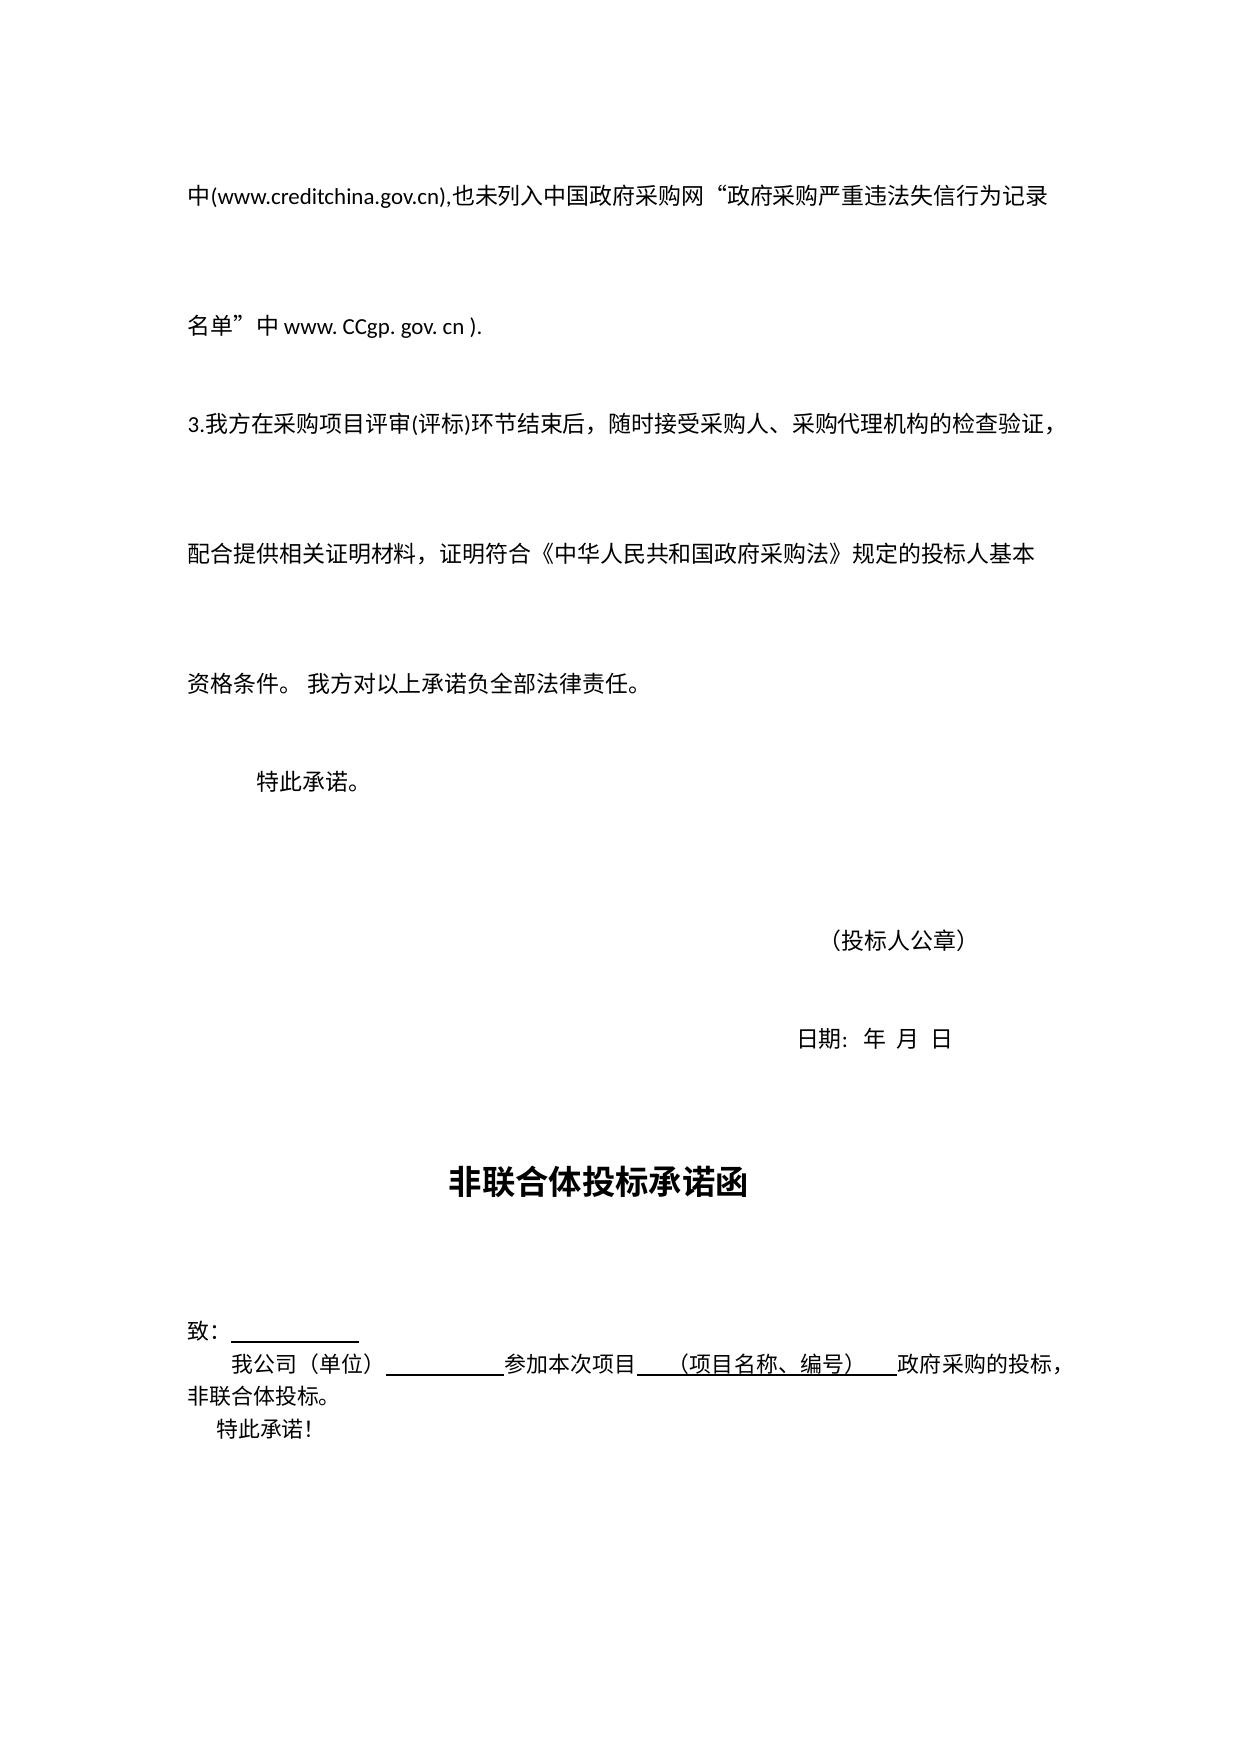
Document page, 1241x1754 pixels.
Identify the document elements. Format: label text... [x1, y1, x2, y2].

text （投标人公章） [337, 907, 1053, 972]
text 特此承诺。 [187, 748, 1053, 813]
text 日期: 年 月 日 [337, 1005, 1053, 1070]
text 非联合体投标承诺函 [187, 1147, 1009, 1212]
text 我公司（单位） 参加本次项目 （项目名称、编号） 政府采购的投标，非联合体投标。 [187, 1346, 1053, 1411]
text 致： [187, 1314, 1053, 1346]
text 特此承诺！ [187, 1411, 1053, 1444]
text 3.我方在采购项目评审(评标)环节结束后，随时接受采购人、采购代理机构的检查验证，配合提供相关证明材料，证明符合《中华人民共和国政府采购法》规定的投标人基本资格条件。 我方对以上承诺负全部法律责任。 [187, 390, 1053, 715]
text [187, 162, 1053, 357]
